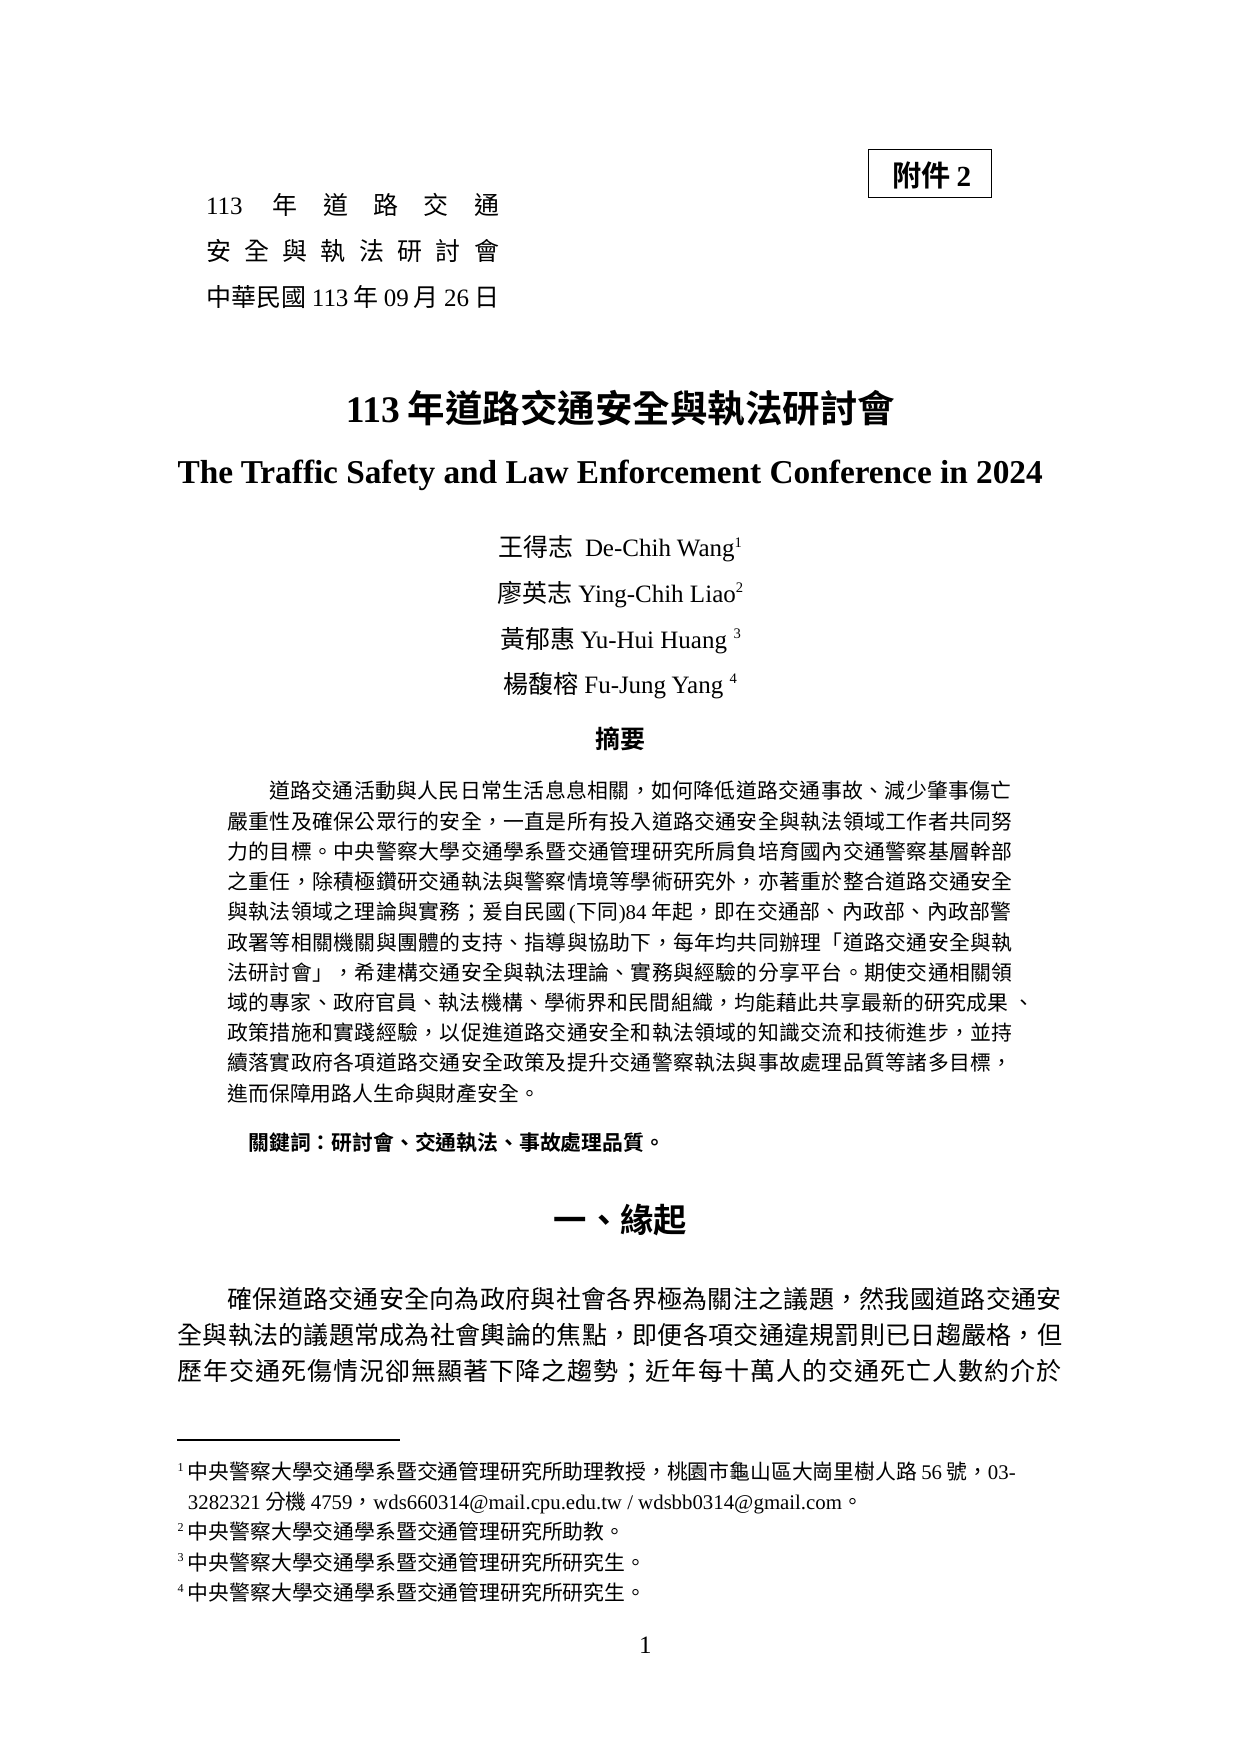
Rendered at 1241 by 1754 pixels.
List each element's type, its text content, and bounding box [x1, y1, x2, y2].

text 黃郁惠 Yu-Hui Huang [177, 619, 1063, 655]
text 道路交通活動與人民日常生活息息相關，如何降低道路交通事故、減少肇事傷亡嚴重性及確保公眾行的安全，一直是所有投入道路交通安全與執法領域工作者共同努力的目標。中央警察大學交通學系暨交通管理研究所肩負培育國內交通警察基層幹部之重任，除積極鑽研交通執法與警察情境等學術研究外，亦著重於整合道路交通安全與執法領域之理論與實務；爰自民國(下同)84年起，即在交通部、內政部、內政部警政署等相關機關與團體的支持、指導與協助下，每年均共同辦理「道路交通安全與執法研討會」，希建構交通安全與執法理論、實務與經驗的分享平台。期使交通相關領域的專家、政府官員、執法機構、學術界和民間組織，均能藉此共享最新的研究成果、政策措施和實踐經驗，以促進道路交通安全和執法領域的知識交流和技術進步，並持續落實政府各項道路交通安全政策及提升交通警察執法與事故處理品質等諸多目標，進而保障用路人生命與財產安全。 [227, 775, 1013, 1107]
text 王得志 De-Chih Wang [177, 528, 1063, 564]
title 113年道路交通安全與執法研討會 [177, 379, 1063, 433]
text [177, 1279, 1063, 1388]
table_header 113年道路交通 安全與執法研討會 中華民國113年09月26日 [203, 176, 502, 323]
table_header [502, 176, 1037, 323]
text 楊馥榕 Fu-Jung Yang [177, 665, 1063, 701]
text The Traffic Safety and Law Enforcement Conference in 2024 [177, 452, 1063, 490]
text 一、緣起 [177, 1193, 1063, 1242]
text 摘要 [177, 720, 1063, 756]
text 廖英志 Ying-Chih Liao [177, 573, 1063, 610]
text 關鍵詞：研討會、交通執法、事故處理品質。 [227, 1126, 1013, 1156]
